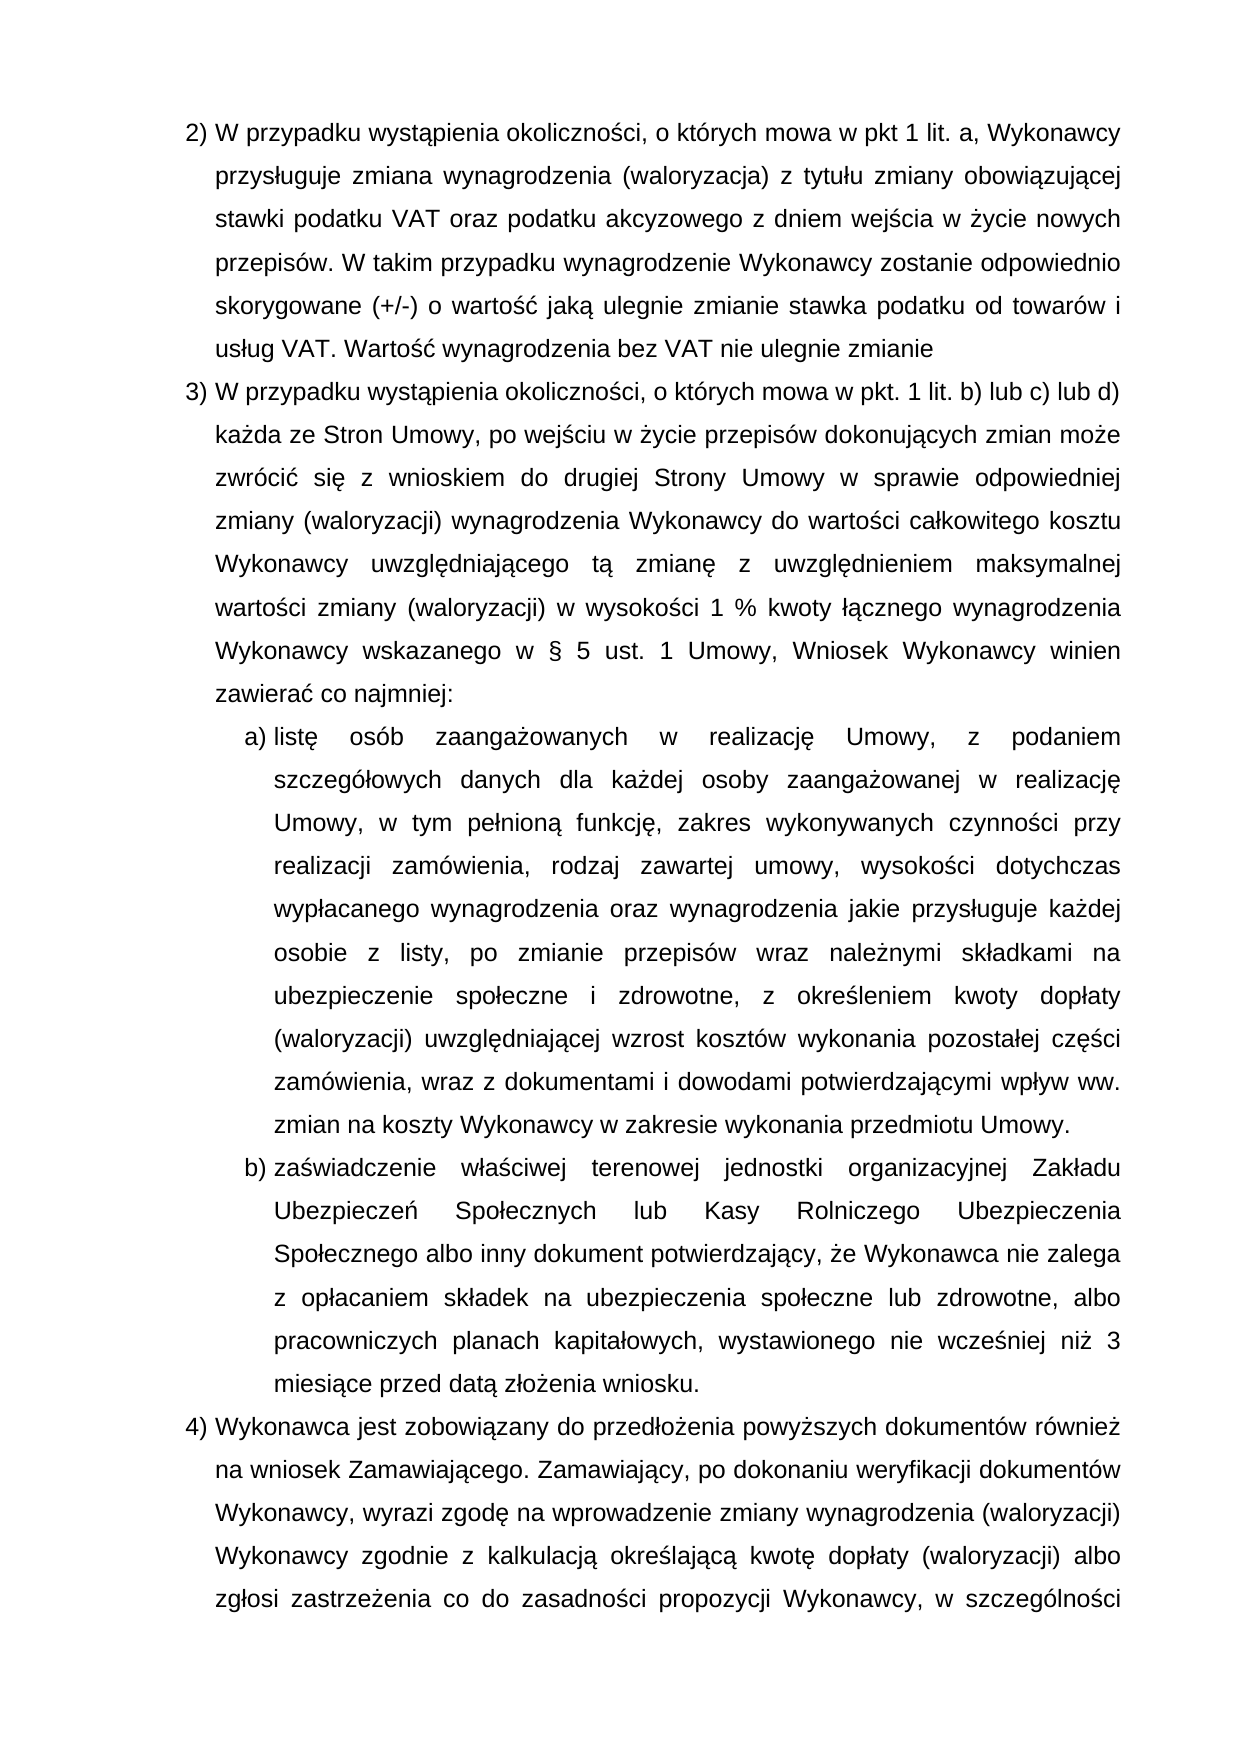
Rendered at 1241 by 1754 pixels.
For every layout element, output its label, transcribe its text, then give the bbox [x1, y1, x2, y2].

list listę osób zaangażowanych w realizację Umowy, z podaniem szczegółowych danych dla każdej osoby zaangażowanej w realizację Umowy, w tym pełnioną funkcję, zakres wykonywanych czynności przy realizacji zamówienia, rodzaj zawartej umowy, wysokości dotychczas wypłacanego wynagrodzenia oraz wynagrodzenia jakie przysługuje każdej osobie z listy, po zmianie przepisów wraz należnymi składkami na ubezpieczenie społeczne i zdrowotne, z określeniem kwoty dopłaty (waloryzacji) uwzględniającej wzrost kosztów wykonania pozostałej części zamówienia, wraz z dokumentami i dowodami potwierdzającymi wpływ ww. zmian na koszty Wykonawcy w zakresie wykonania przedmiotu Umowy. [244, 722, 1122, 1139]
list zaświadczenie właściwej terenowej jednostki organizacyjnej Zakładu Ubezpieczeń Społecznych lub Kasy Rolniczego Ubezpieczenia Społecznego albo inny dokument potwierdzający, że Wykonawca nie zalega z opłacaniem składek na ubezpieczenia społeczne lub zdrowotne, albo pracowniczych planach kapitałowych, wystawionego nie wcześniej niż 3 miesiące przed datą złożenia wniosku. [244, 1153, 1122, 1397]
list W przypadku wystąpienia okoliczności, o których mowa w pkt 1 lit. a, Wykonawcy przysługuje zmiana wynagrodzenia (waloryzacja) z tytułu zmiany obowiązującej stawki podatku VAT oraz podatku akcyzowego z dniem wejścia w życie nowych przepisów. W takim przypadku wynagrodzenie Wykonawcy zostanie odpowiednio skorygowane (+/-) o wartość jaką ulegnie zmianie stawka podatku od towarów i usług VAT. Wartość wynagrodzenia bez VAT nie ulegnie zmianie [185, 118, 1122, 362]
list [185, 1412, 1122, 1613]
list W przypadku wystąpienia okoliczności, o których mowa w pkt. 1 lit. b) lub c) lub d) każda ze Stron Umowy, po wejściu w życie przepisów dokonujących zmian może zwrócić się z wnioskiem do drugiej Strony Umowy w sprawie odpowiedniej zmiany (waloryzacji) wynagrodzenia Wykonawcy do wartości całkowitego kosztu Wykonawcy uwzględniającego tą zmianę z uwzględnieniem maksymalnej wartości zmiany (waloryzacji) w wysokości 1 % kwoty łącznego wynagrodzenia Wykonawcy wskazanego w § 5 ust. 1 Umowy, Wniosek Wykonawcy winien zawierać co najmniej: [185, 377, 1122, 707]
